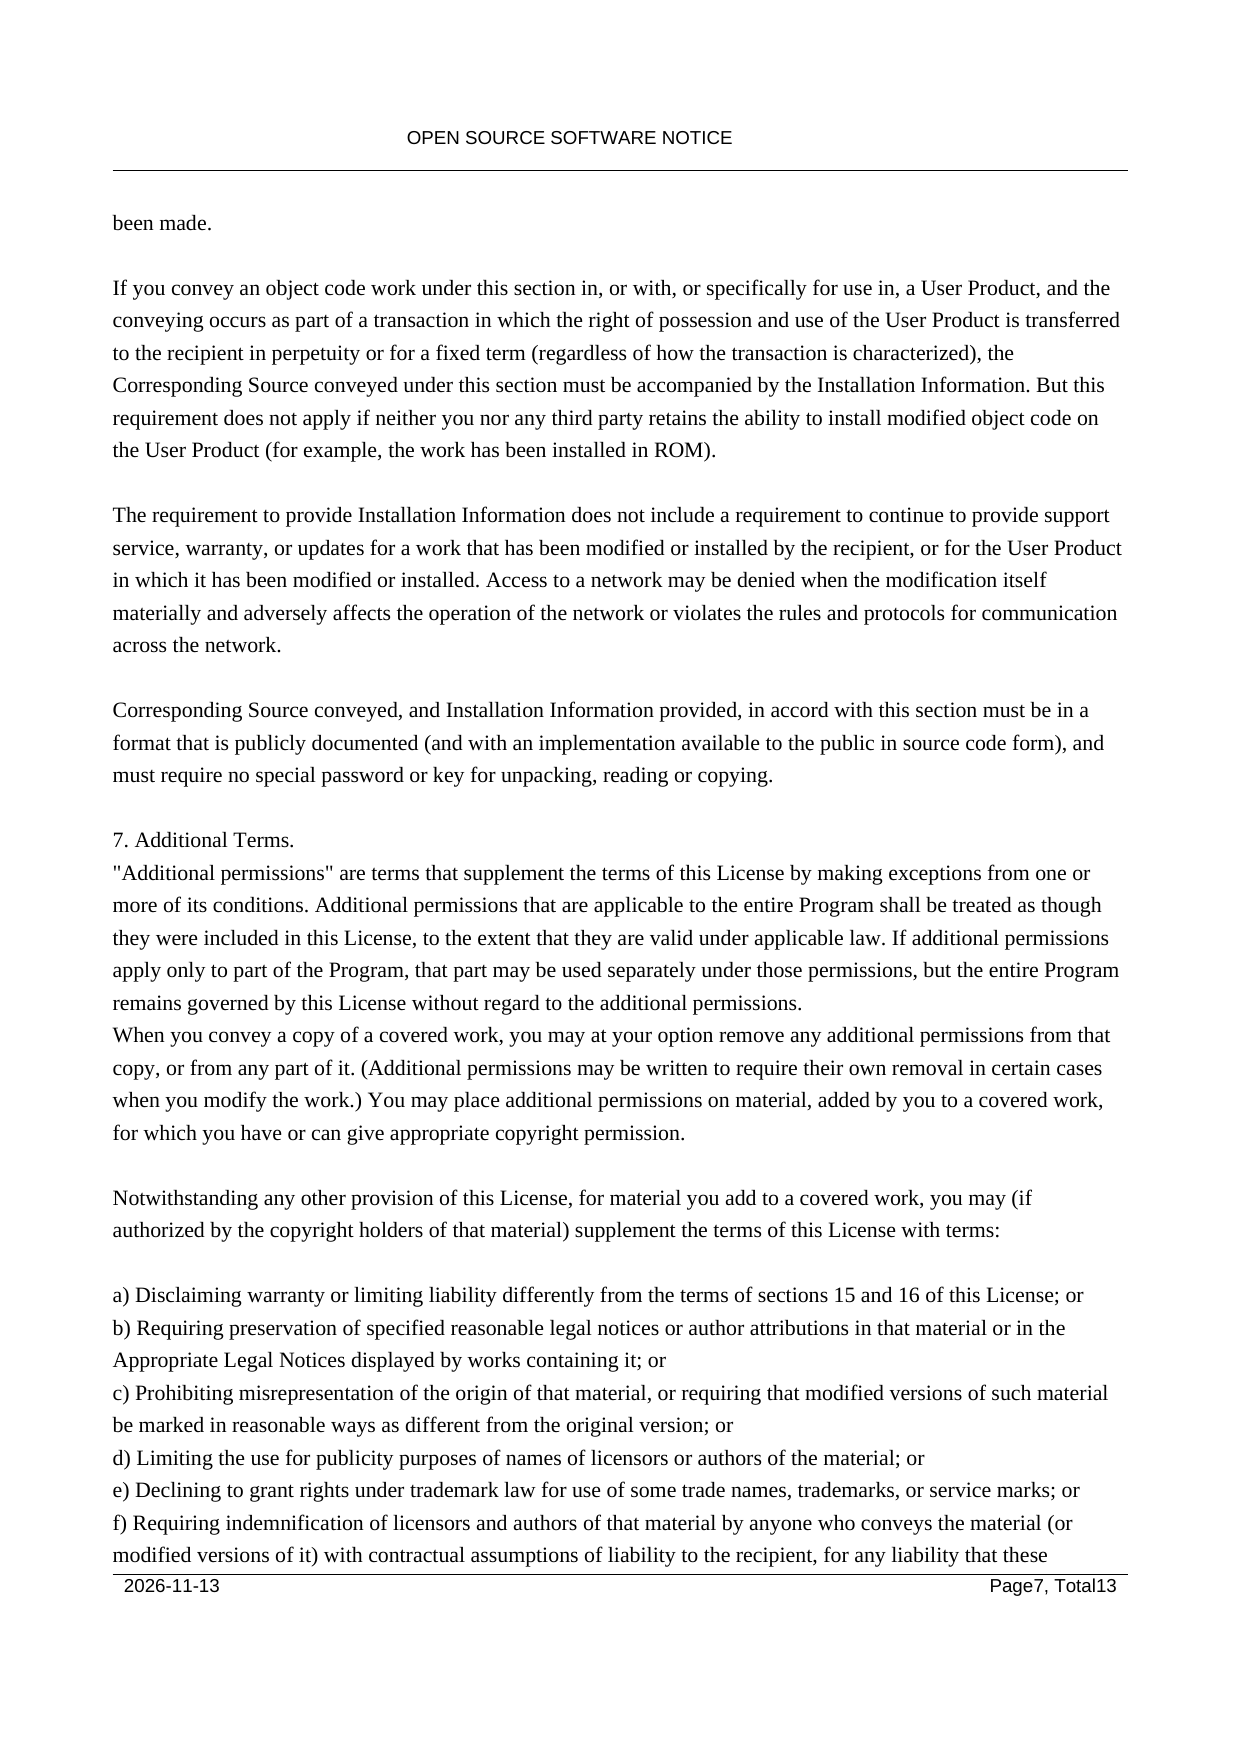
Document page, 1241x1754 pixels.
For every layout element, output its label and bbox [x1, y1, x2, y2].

text [112, 206, 1128, 1571]
